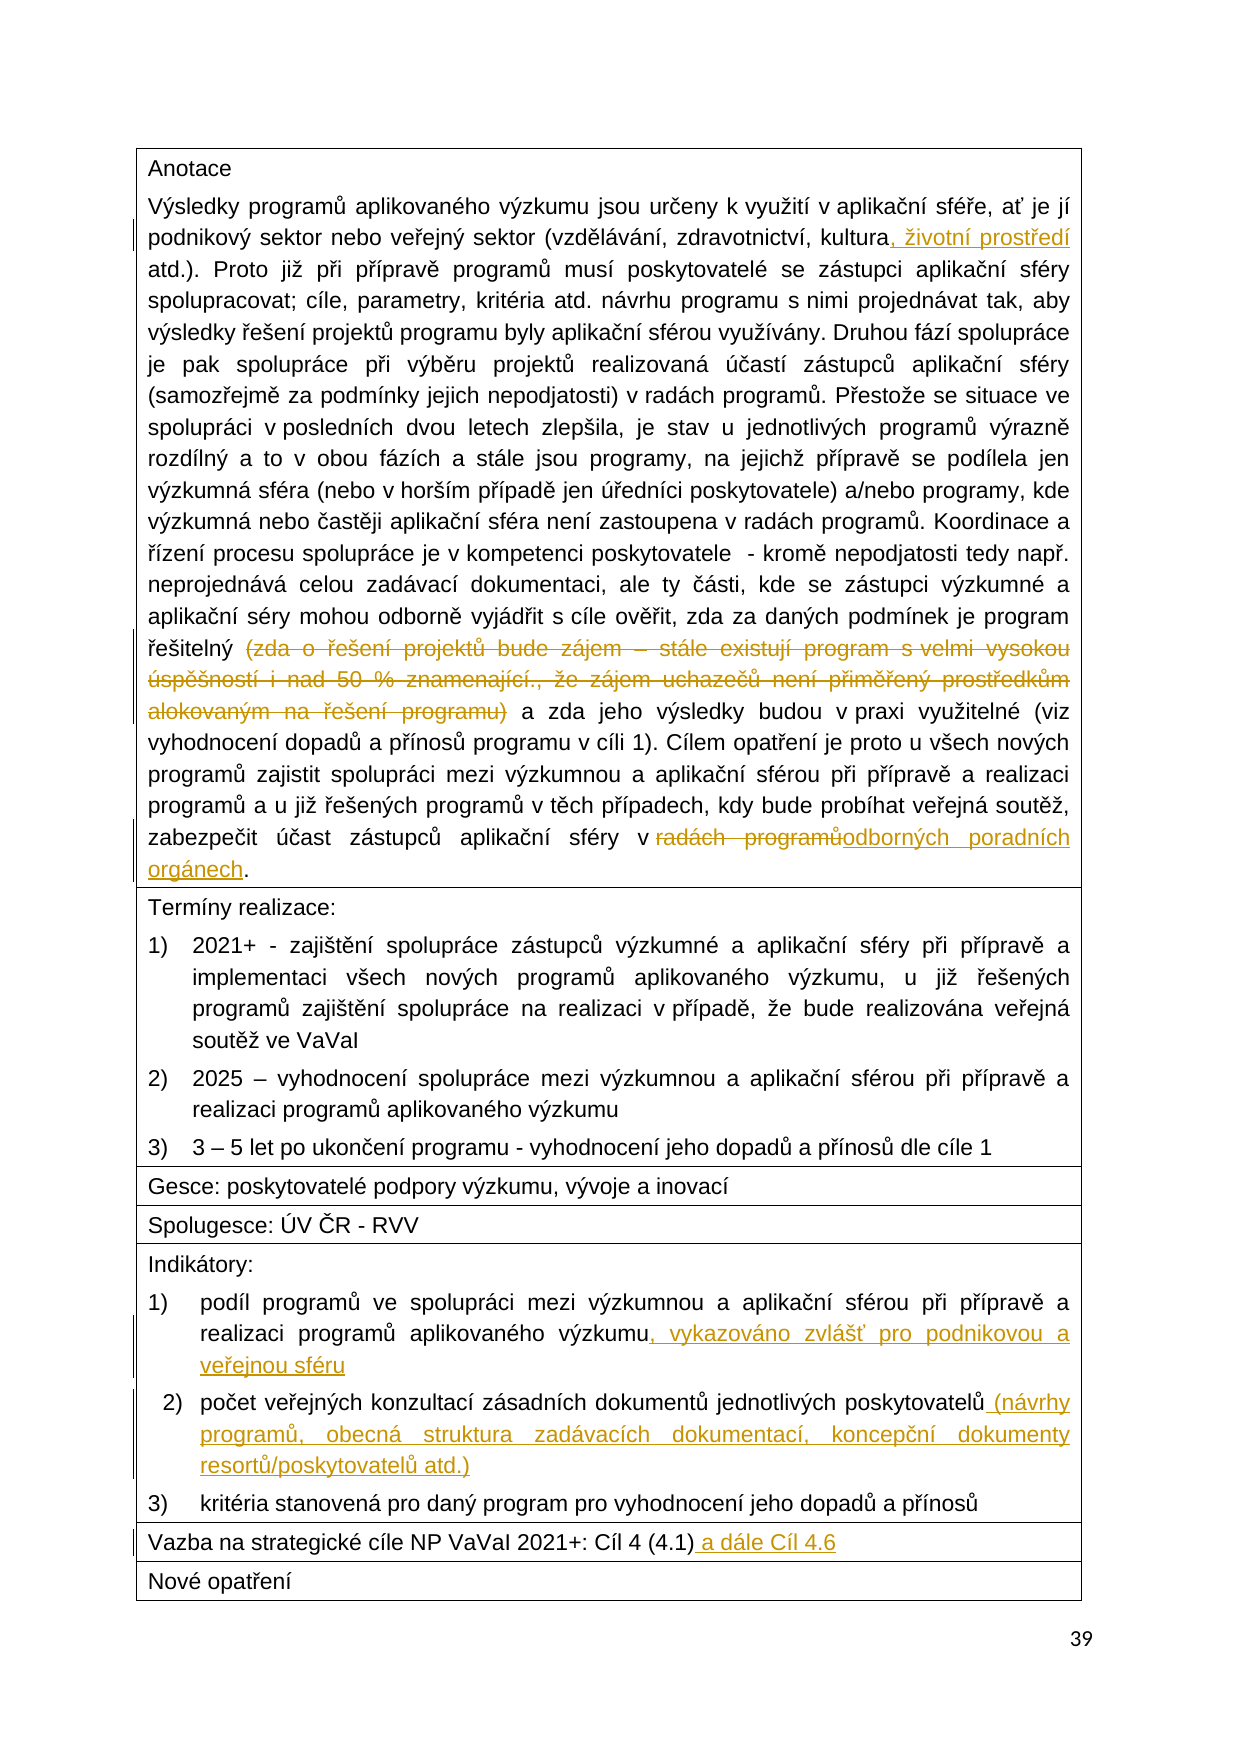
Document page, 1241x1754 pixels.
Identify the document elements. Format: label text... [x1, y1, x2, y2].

table_cell Termíny realizace: 2021+ - zajištění spolupráce zástupců výzkumné a aplikační sféry při přípravě a implementaci všech nových programů aplikovaného výzkumu, u již řešených programů zajištění spolupráce na realizaci v případě, že bude realizována veřejná soutěž ve VaVaI 2025 – vyhodnocení spolupráce mezi výzkumnou a aplikační sférou při přípravě a realizaci programů aplikovaného výzkumu 3 – 5 let po ukončení programu - vyhodnocení jeho dopadů a přínosů dle cíle 1 [137, 888, 1081, 1166]
table_cell Indikátory: podíl programů ve spolupráci mezi výzkumnou a aplikační sférou při přípravě a realizaci programů aplikovaného výzkumu počet veřejných konzultací zásadních dokumentů jednotlivých poskytovatelů kritéria stanovená pro daný program pro vyhodnocení jeho dopadů a přínosů [137, 1244, 1081, 1522]
table_cell Nové opatření [137, 1562, 1081, 1599]
table_cell Vazba na strategické cíle NP VaVaI 2021+: Cíl 4 (4.1) [137, 1523, 1081, 1561]
table_cell Spolugesce: ÚV ČR - RVV [137, 1206, 1081, 1243]
table_cell Gesce: poskytovatelé podpory výzkumu, vývoje a inovací [137, 1167, 1081, 1204]
table_cell Anotace Výsledky programů aplikovaného výzkumu jsou určeny k využití v aplikační sféře, ať je jí podnikový sektor nebo veřejný sektor (vzdělávání, zdravotnictví, kultura atd.). Proto již při přípravě programů musí poskytovatelé se zástupci aplikační sféry spolupracovat; cíle, parametry, kritéria atd. návrhu programu s nimi projednávat tak, aby výsledky řešení projektů programu byly aplikační sférou využívány. Druhou fází spolupráce je pak spolupráce při výběru projektů realizovaná účastí zástupců aplikační sféry (samozřejmě za podmínky jejich nepodjatosti) v radách programů. Přestože se situace ve spolupráci v posledních dvou letech zlepšila, je stav u jednotlivých programů výrazně rozdílný a to v obou fázích a stále jsou programy, na jejichž přípravě se podílela jen výzkumná sféra (nebo v horším případě jen úředníci poskytovatele) a/nebo programy, kde výzkumná nebo častěji aplikační sféra není zastoupena v radách programů. Koordinace a řízení procesu spolupráce je v kompetenci poskytovatele - kromě nepodjatosti tedy např. neprojednává celou zadávací dokumentaci, ale ty části, kde se zástupci výzkumné a aplikační séry mohou odborně vyjádřit s cíle ověřit, zda za daných podmínek je program řešitelný a zda jeho výsledky budou v praxi využitelné (viz vyhodnocení dopadů a přínosů programu v cíli 1). Cílem opatření je proto u všech nových programů zajistit spolupráci mezi výzkumnou a aplikační sférou při přípravě a realizaci programů a u již řešených programů v těch případech, kdy bude probíhat veřejná soutěž, zabezpečit účast zástupců aplikační sféry v . [137, 149, 1081, 887]
